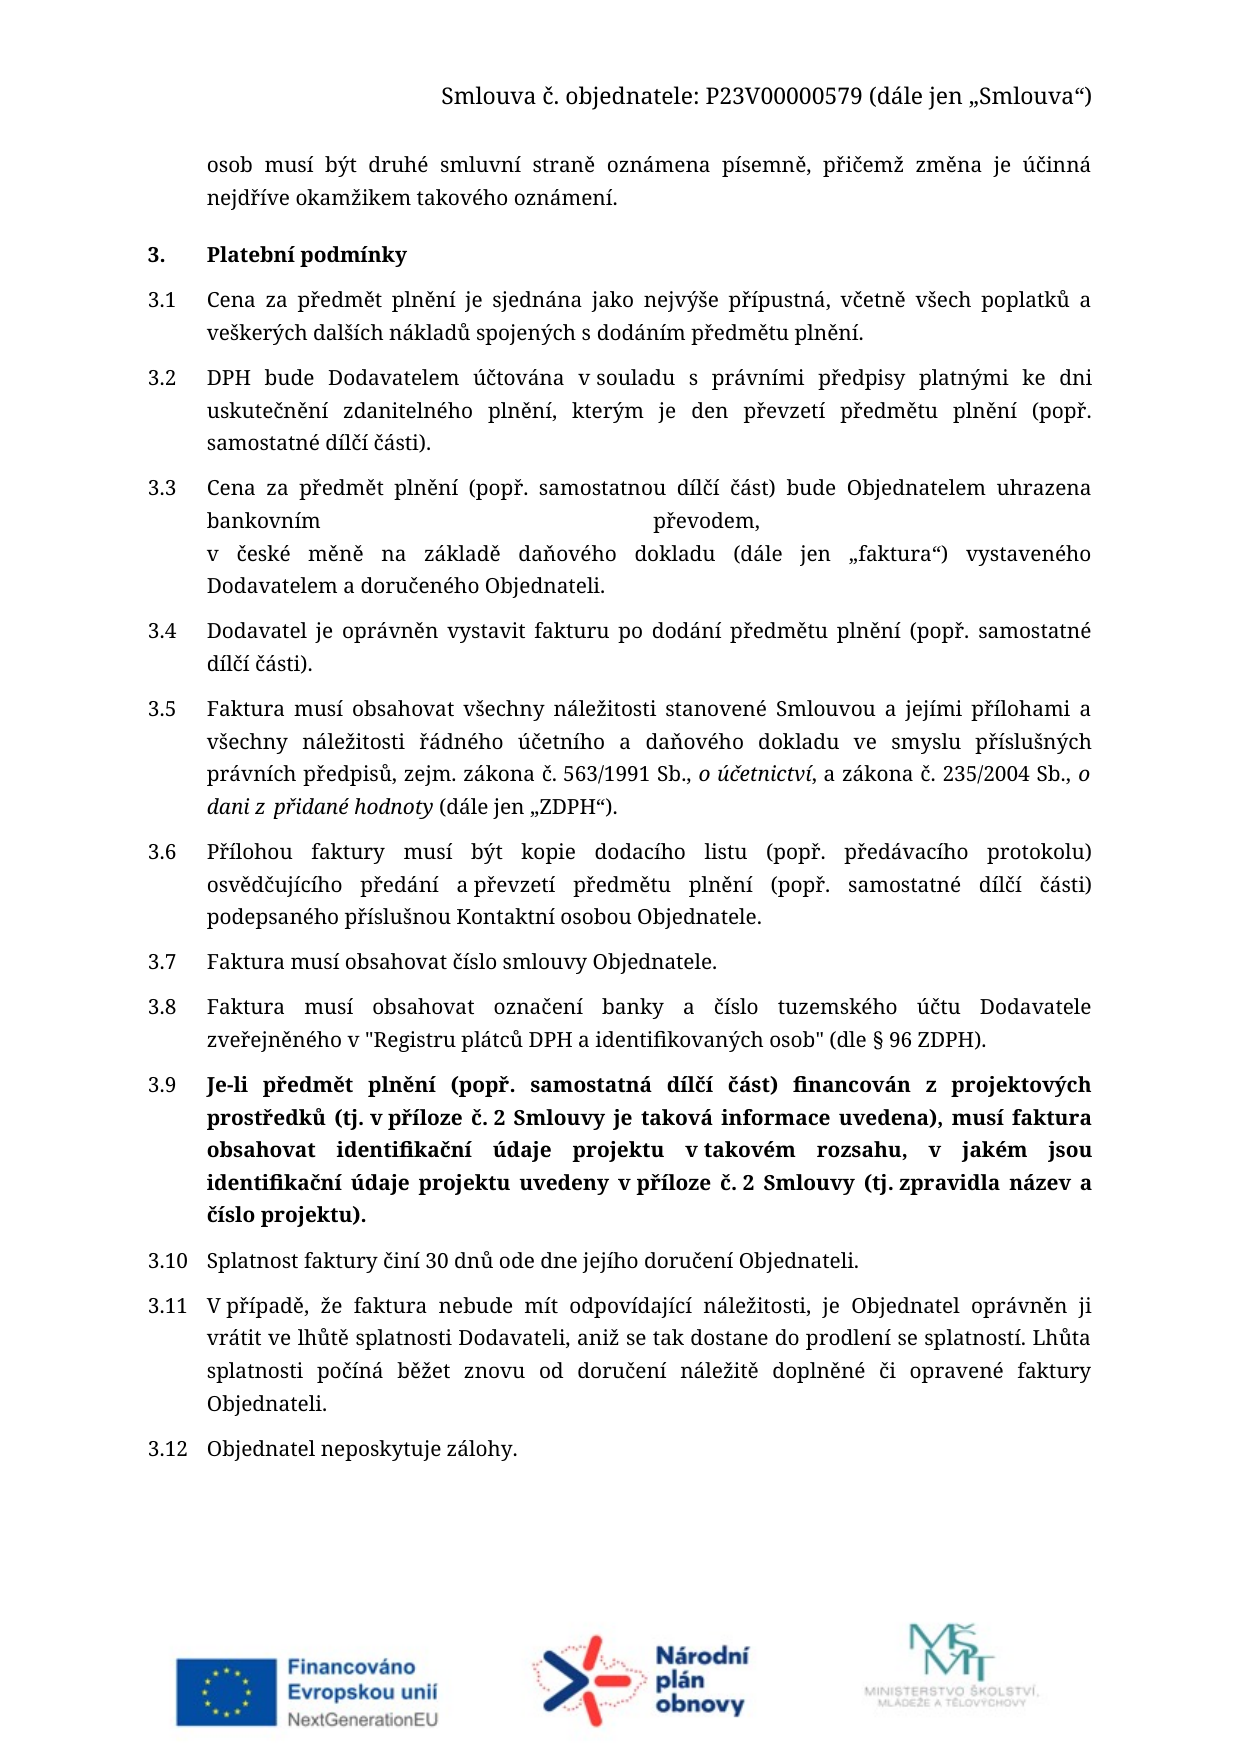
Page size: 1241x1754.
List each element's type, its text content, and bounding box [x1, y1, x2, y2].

list Faktura musí obsahovat číslo smlouvy Objednatele. [148, 947, 1093, 976]
list Cena za předmět plnění (popř. samostatnou dílčí část) bude Objednatelem uhrazena bankovním převodem, v české měně na základě daňového dokladu (dále jen „faktura“) vystaveného Dodavatelem a doručeného Objednateli. [148, 473, 1093, 600]
list Je-li předmět plnění (popř. samostatná dílčí část) financován z projektových prostředků (tj. v příloze č. 2 Smlouvy je taková informace uvedena), musí faktura obsahovat identifikační údaje projektu v takovém rozsahu, v jakém jsou identifikační údaje projektu uvedeny v příloze č. 2 Smlouvy (tj. zpravidla název a číslo projektu). [148, 1070, 1093, 1229]
list DPH bude Dodavatelem účtována v souladu s právními předpisy platnými ke dni uskutečnění zdanitelného plnění, kterým je den převzetí předmětu plnění (popř. samostatné dílčí části). [148, 363, 1093, 457]
list Platební podmínky [148, 240, 1093, 269]
list Objednatel neposkytuje zálohy. [148, 1434, 1093, 1462]
list Splatnost faktury činí 30 dnů ode dne jejího doručení Objednateli. [148, 1246, 1093, 1274]
list Faktura musí obsahovat označení banky a číslo tuzemského účtu Dodavatele zveřejněného v "Registru plátců DPH a identifikovaných osob" (dle § 96 ZDPH). [148, 992, 1093, 1053]
list Faktura musí obsahovat všechny náležitosti stanovené Smlouvou a jejími přílohami a všechny náležitosti řádného účetního a daňového dokladu ve smyslu příslušných právních předpisů, zejm. zákona č. 563/1991 Sb., o účetnictví, a zákona č. 235/2004 Sb., o dani z přidané hodnoty (dále jen „ZDPH“). [148, 694, 1093, 820]
list Přílohou faktury musí být kopie dodacího listu (popř. předávacího protokolu) osvědčujícího předání a převzetí předmětu plnění (popř. samostatné dílčí části) podepsaného příslušnou Kontaktní osobou Objednatele. [148, 837, 1093, 931]
picture [147, 1577, 1093, 1754]
list Dodavatel je oprávněn vystavit fakturu po dodání předmětu plnění (popř. samostatné dílčí části). [148, 616, 1093, 677]
list V případě, že faktura nebude mít odpovídající náležitosti, je Objednatel oprávněn ji vrátit ve lhůtě splatnosti Dodavateli, aniž se tak dostane do prodlení se splatností. Lhůta splatnosti počíná běžet znovu od doručení náležitě doplněné či opravené faktury Objednateli. [148, 1291, 1093, 1417]
list Cena za předmět plnění je sjednána jako nejvýše přípustná, včetně všech poplatků a veškerých dalších nákladů spojených s dodáním předmětu plnění. [148, 286, 1093, 347]
